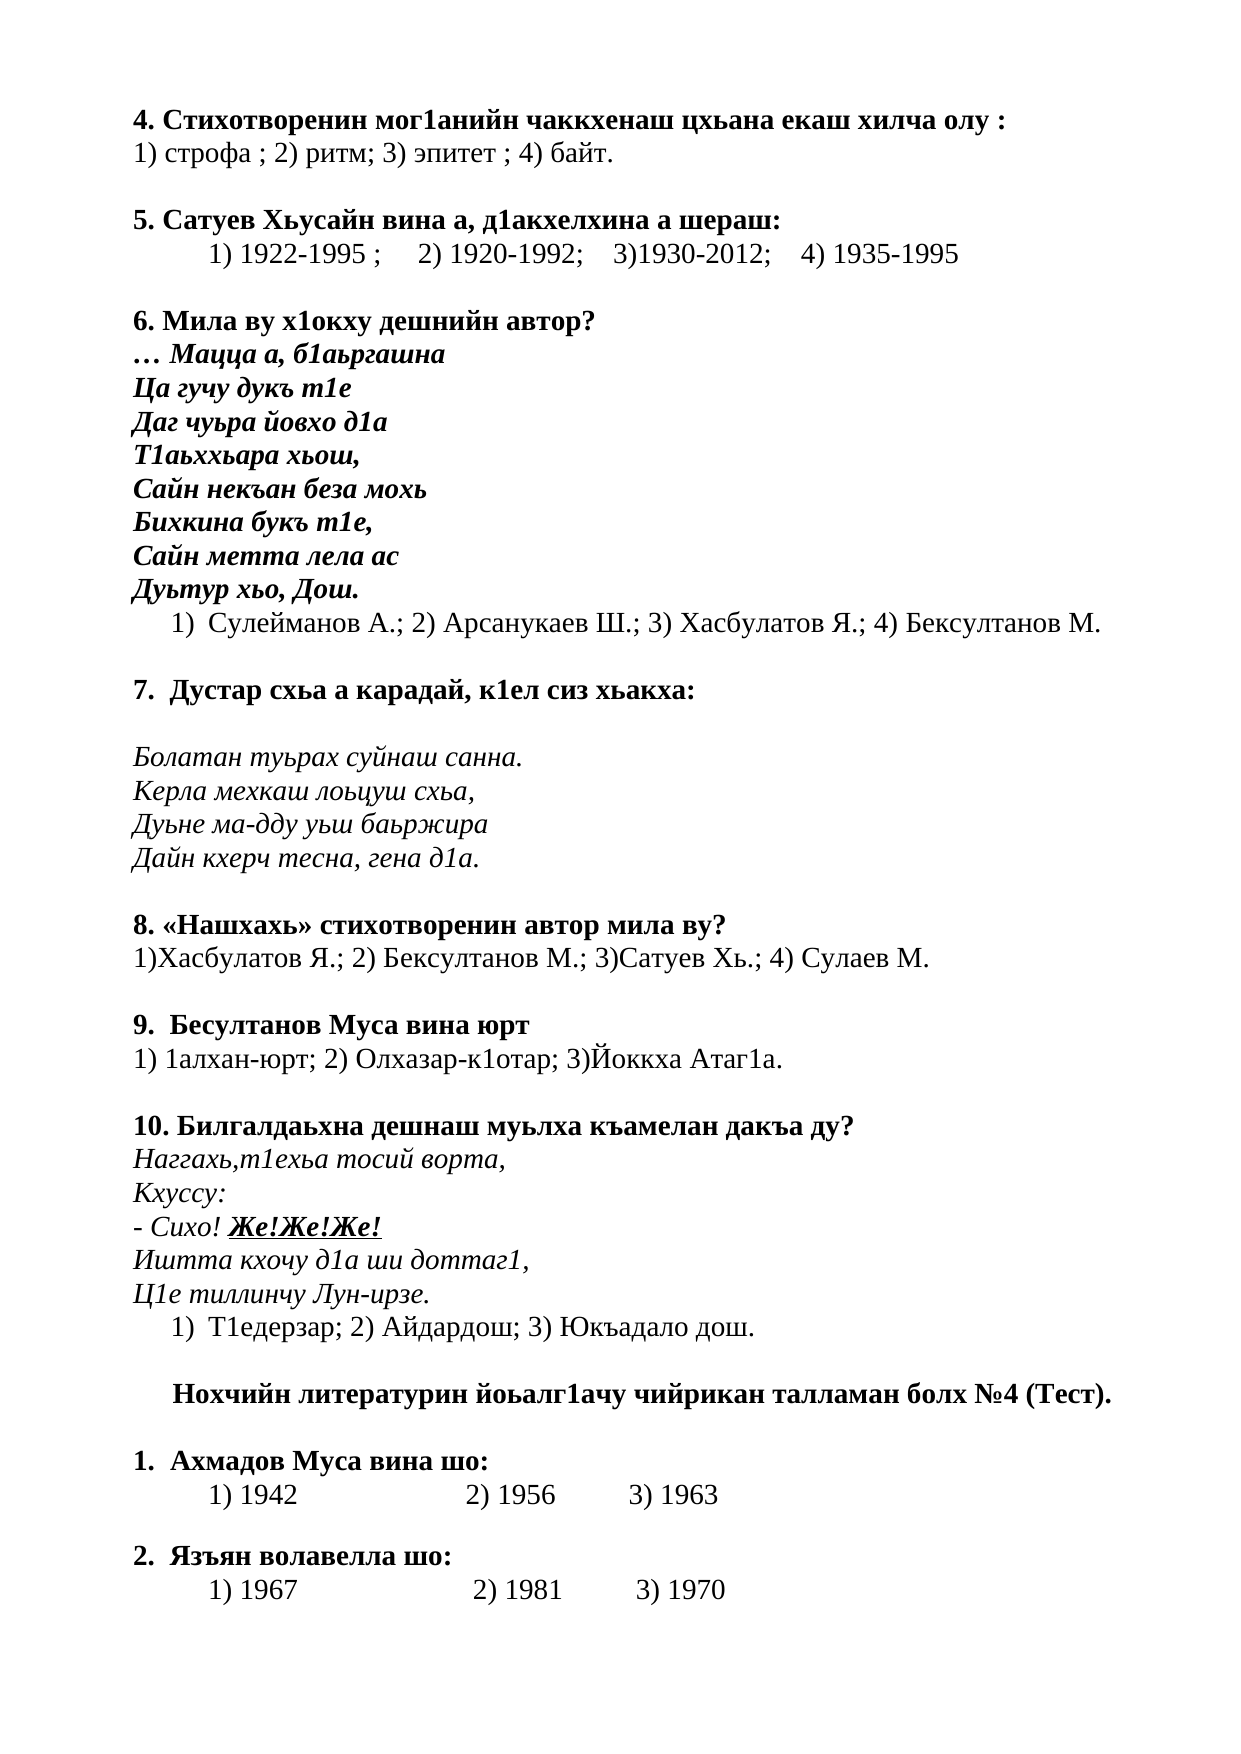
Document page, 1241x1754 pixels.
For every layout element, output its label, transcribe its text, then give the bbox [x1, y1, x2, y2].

text Дуьтур хьо, Дош. [133, 571, 1152, 605]
list Ахмадов Муса вина шо: [133, 1443, 1152, 1477]
text - Сихо! Же!Же!Же! [133, 1209, 1152, 1242]
text Дуьне ма-дду уьш баьржира [133, 806, 1152, 840]
list Сулейманов А.; 2) Арсанукаев Ш.; 3) Хасбулатов Я.; 4) Бексултанов М. [170, 605, 1152, 638]
text Болатан туьрах суйнаш санна. [133, 739, 1152, 773]
text 1)Хасбулатов Я.; 2) Бексултанов М.; 3)Сатуев Хь.; 4) Сулаев М. [133, 940, 1152, 974]
text … Мацца а, б1аьргашна [133, 337, 1152, 370]
text 2. Язъян волавелла шо: [133, 1538, 1152, 1572]
text 6. Мила ву х1окху дешнийн автор? [133, 303, 1152, 337]
text Сайн некъан беза мохь [133, 471, 1152, 504]
text 4. Стихотворенин мог1анийн чаккхенаш цхьана екаш хилча олу : [133, 102, 1152, 135]
text 5. Сатуев Хьусайн вина а, д1акхелхина а шераш: [133, 202, 1152, 236]
text Нохчийн литературин йоьалг1ачу чийрикан талламан болх №4 (Тест). [133, 1376, 1152, 1410]
text 1) 1967 2) 1981 3) 1970 [208, 1572, 1152, 1606]
text 10. Билгалдаьхна дешнаш муьлха къамелан дакъа ду? [133, 1108, 1152, 1142]
text 1) 1922-1995 ; 2) 1920-1992; 3)1930-2012; 4) 1935-1995 [208, 236, 1152, 269]
list Т1едерзар; 2) Айдардош; 3) Юкъадало дош. [170, 1309, 1152, 1343]
text 1) строфа ; 2) ритм; 3) эпитет ; 4) байт. [133, 135, 1152, 169]
text Керла мехкаш лоьцуш схьа, [133, 773, 1152, 806]
text 1) 1942 2) 1956 3) 1963 [208, 1477, 1152, 1511]
text Сайн метта лела ас [133, 538, 1152, 571]
text Дайн кхерч тесна, гена д1а. [133, 840, 1152, 873]
text Иштта кхочу д1а ши доттаг1, [133, 1242, 1152, 1276]
text 8. «Нашхахь» стихотворенин автор мила ву? [133, 907, 1152, 940]
text Наггахь,т1ехьа тосий ворта, [133, 1142, 1152, 1175]
text Ца гучу дукъ т1е [133, 370, 1152, 404]
text Ц1е тиллинчу Лун-ирзе. [133, 1276, 1152, 1309]
text 7. Дустар схьа а карадай, к1ел сиз хьакха: [133, 672, 1152, 706]
text Даг чуьра йовхо д1а [133, 404, 1152, 437]
text Т1аьххьара хьош, [133, 437, 1152, 471]
text Кхуссу: [133, 1175, 1152, 1209]
text Бихкина букъ т1е, [133, 504, 1152, 538]
text 1) 1алхан-юрт; 2) Олхазар-к1отар; 3)Йоккха Атаг1а. [133, 1041, 1152, 1074]
text 9. Бесултанов Муса вина юрт [133, 1007, 1152, 1041]
